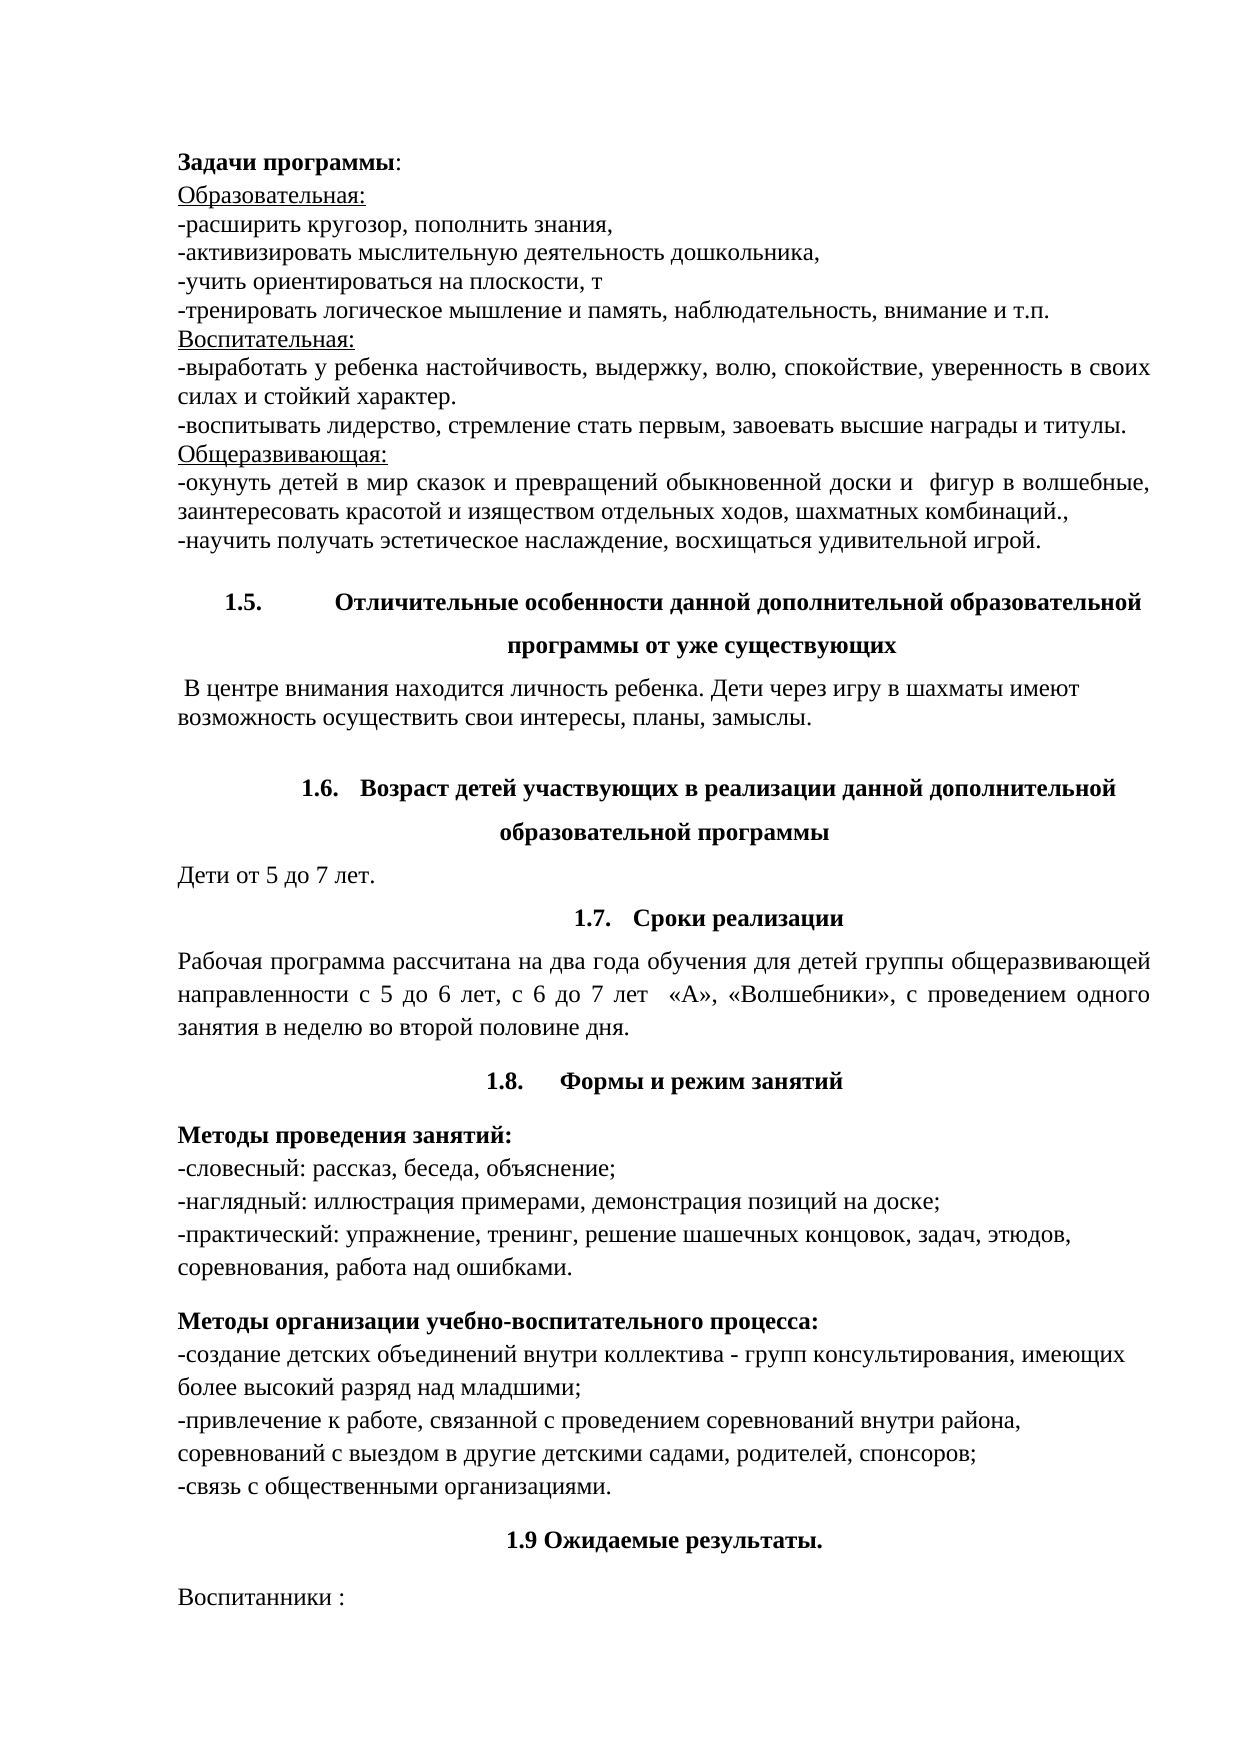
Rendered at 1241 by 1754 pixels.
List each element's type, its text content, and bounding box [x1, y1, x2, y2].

text -учить ориентироваться на плоскости, т [177, 266, 1152, 295]
text -окунуть детей в мир сказок и превращений обыкновенной доски и фигур в волшебные, заинтересовать красотой и изяществом отдельных ходов, шахматных комбинаций., [177, 467, 1152, 525]
text -тренировать логическое мышление и память, наблюдательность, внимание и т.п. [177, 295, 1152, 324]
text -активизировать мыслительную деятельность дошкольника, [177, 237, 1152, 266]
list Сроки реализации [177, 903, 1152, 932]
text -расширить кругозор, пополнить знания, [177, 209, 1152, 237]
text Рабочая программа рассчитана на два года обучения для детей группы общеразвивающей направленности с 5 до 6 лет, с 6 до 7 лет «А», «Волшебники», с проведением одного занятия в неделю во второй половине дня. [177, 946, 1152, 1041]
text Воспитанники : [177, 1582, 1152, 1611]
text Общеразвивающая: [177, 439, 1152, 467]
text Воспитательная: [177, 324, 1152, 352]
list Возраст детей участвующих в реализации данной дополнительной образовательной программы [177, 773, 1152, 845]
list Отличительные особенности данной дополнительной образовательной программы от уже существующих [215, 587, 1152, 658]
text Дети от 5 до 7 лет. [177, 860, 1152, 888]
text Задачи программы: [177, 147, 1152, 176]
text Методы организации учебно-воспитательного процесса: -создание детских объединений внутри коллектива - групп консультирования, имеющих более высокий разряд над младшими; -привлечение к работе, связанной с проведением соревнований внутри района, соревнований с выездом в другие детскими садами, родителей, спонсоров; -связь с общественными организациями. [177, 1306, 1152, 1499]
text В центре внимания находится личность ребенка. Дети через игру в шахматы имеют возможность осуществить свои интересы, планы, замыслы. [177, 673, 1152, 730]
text Образовательная: [177, 180, 1152, 209]
text Методы проведения занятий: -словесный: рассказ, беседа, объяснение; -наглядный: иллюстрация примерами, демонстрация позиций на доске; -практический: упражнение, тренинг, решение шашечных концовок, задач, этюдов, соревнования, работа над ошибками. [177, 1120, 1152, 1281]
list Формы и режим занятий [177, 1066, 1152, 1095]
text -воспитывать лидерство, стремление стать первым, завоевать высшие награды и титулы. [177, 410, 1152, 439]
text -выработать у ребенка настойчивость, выдержку, волю, спокойствие, уверенность в своих силах и стойкий характер. [177, 352, 1152, 410]
text 1.9 Ожидаемые результаты. [177, 1525, 1152, 1553]
text -научить получать эстетическое наслаждение, восхищаться удивительной игрой. [177, 525, 1152, 554]
